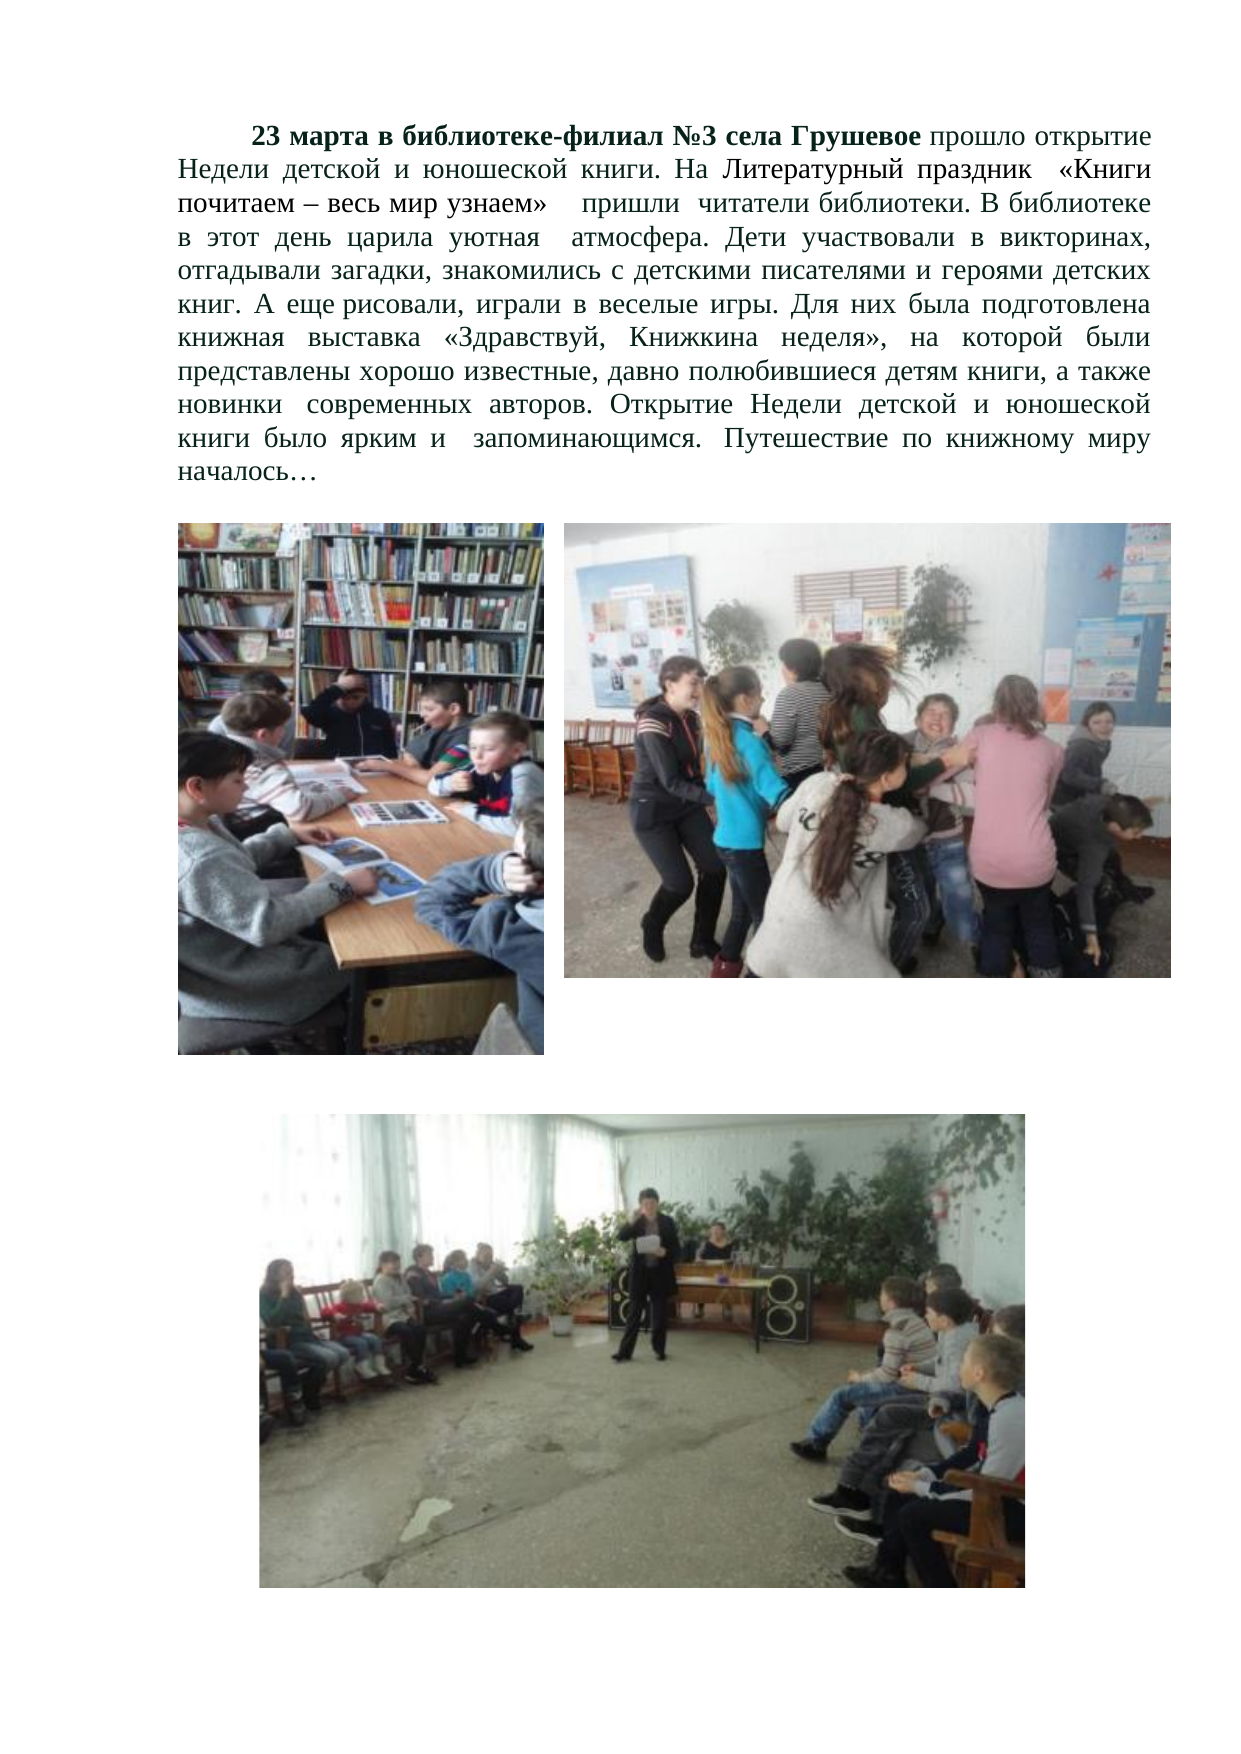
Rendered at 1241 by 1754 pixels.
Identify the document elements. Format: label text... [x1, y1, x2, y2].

text 23 марта в библиотеке-филиал №3 села Грушевое прошло открытие Недели детской и юношеской книги. На Литературный праздник «Книги почитаем – весь мир узнаем» пришли читатели библиотеки. В библиотеке в этот день царила уютная атмосфера. Дети участвовали в викторинах, отгадывали загадки, знакомились с детскими писателями и героями детских книг. А еще рисовали, играли в веселые игры. Для них была подготовлена книжная выставка «Здравствуй, Книжкина неделя», на которой были представлены хорошо известные, давно полюбившиеся детям книги, а также новинки современных авторов. Открытие Недели детской и юношеской книги было ярким и запоминающимся. Путешествие по книжному миру началось… [177, 118, 1152, 487]
picture [259, 1114, 1025, 1588]
picture [178, 523, 544, 1055]
picture [564, 523, 1171, 978]
